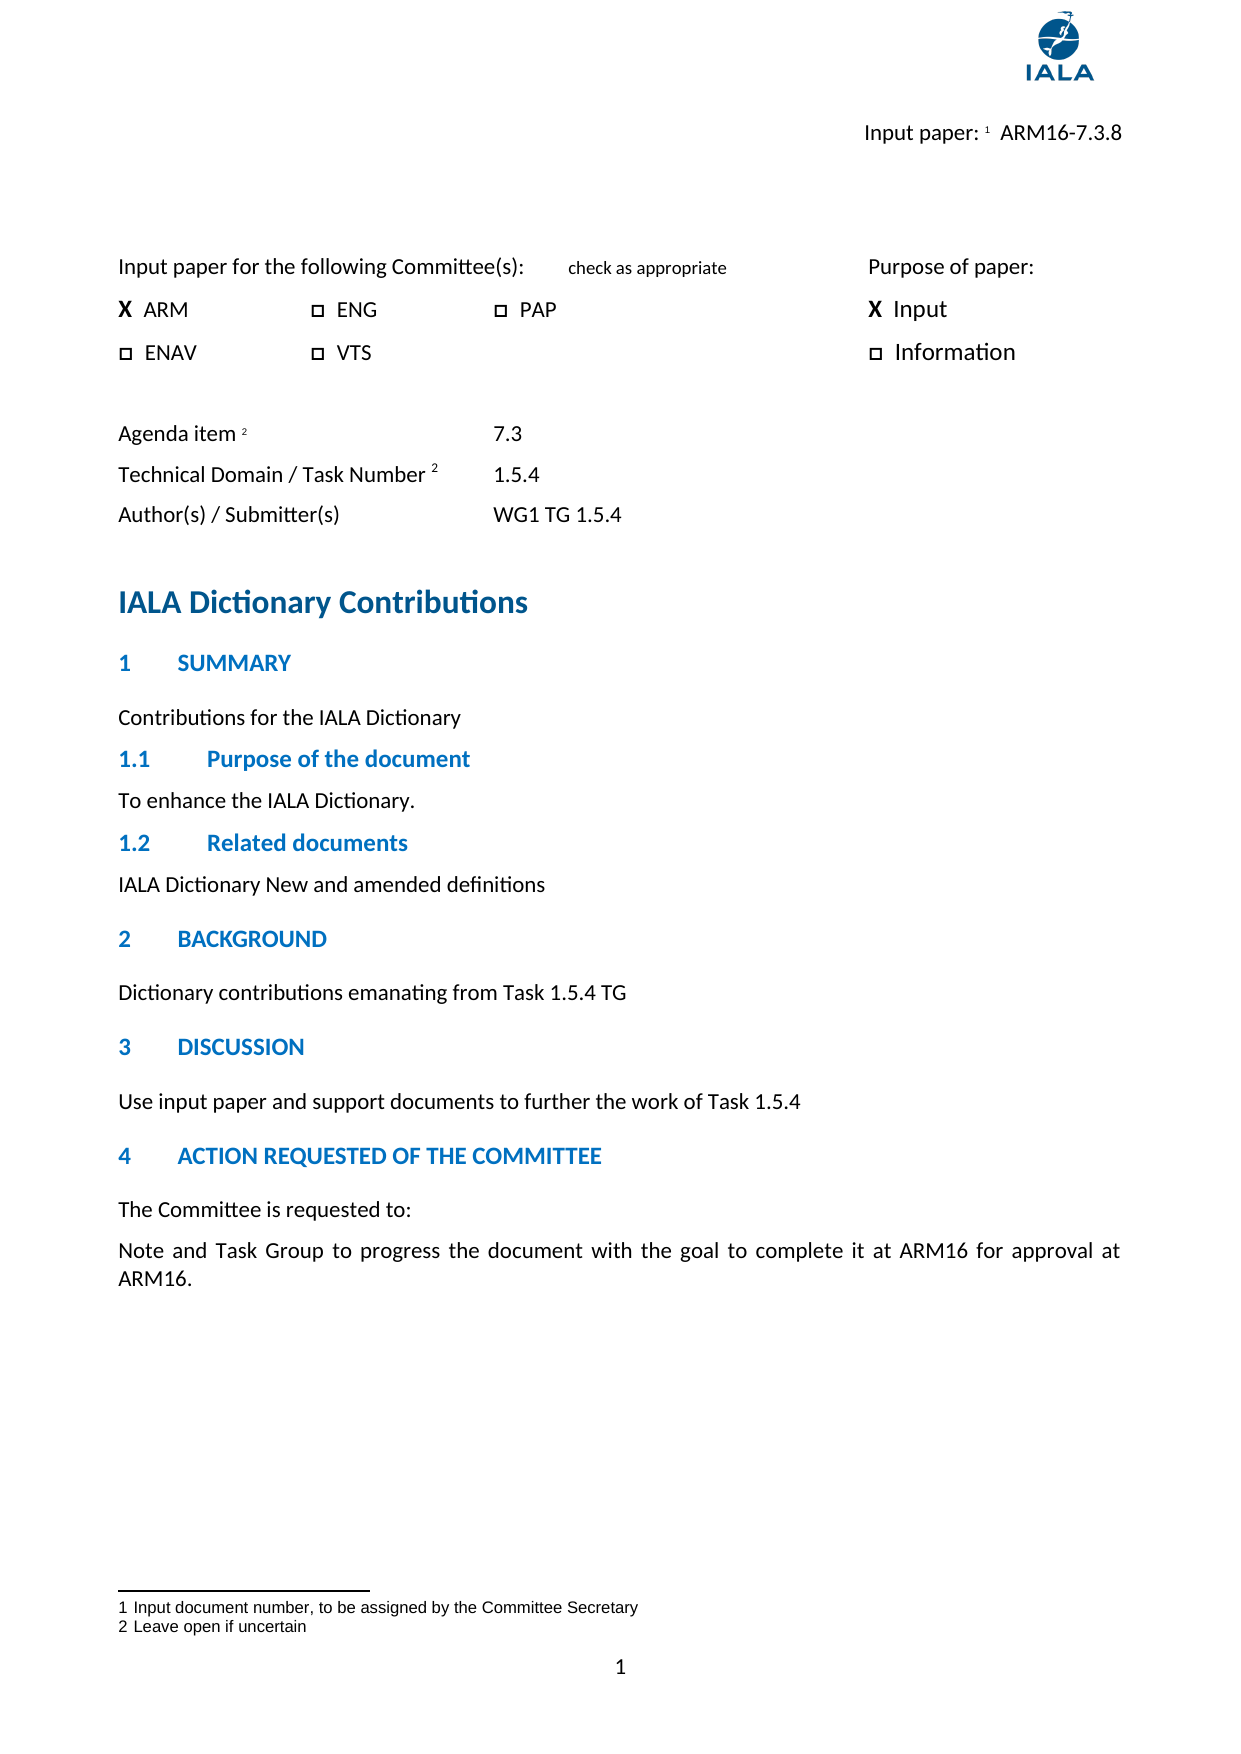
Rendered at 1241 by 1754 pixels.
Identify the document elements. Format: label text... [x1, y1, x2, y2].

text Use input paper and support documents to further the work of Task 1.5.4 [118, 1087, 1122, 1115]
text Input paper for the following Committee(s): check as appropriate Purpose of paper: [118, 252, 1122, 280]
text Technical Domain / Task Number 2 1.5.4 [118, 460, 1122, 488]
text Input paper: ARM16-7.3.8 [118, 118, 1122, 146]
text Dictionary contributions emanating from Task 1.5.4 TG [118, 978, 1122, 1006]
subtitle Action requested of the Committee [118, 1140, 1122, 1170]
text To enhance the IALA Dictionary. [118, 786, 1122, 814]
subtitle Summary [118, 647, 1122, 678]
subtitle Related documents [118, 827, 1122, 857]
subtitle Discussion [118, 1031, 1122, 1062]
subtitle Background [118, 923, 1122, 953]
text Author(s) / Submitter(s) WG1 TG 1.5.4 [118, 500, 1122, 528]
list Note and Task Group to progress the document with the goal to complete it at ARM16 for approval at ARM16. [118, 1236, 1122, 1292]
picture [1011, 3, 1106, 96]
text Agenda item 7.3 [118, 419, 1122, 447]
text Contributions for the IALA Dictionary [118, 703, 1122, 731]
subtitle Purpose of the document [118, 743, 1122, 774]
text □ ENAV □ VTS □ Information [118, 336, 1122, 366]
text IALA Dictionary New and amended definitions [118, 870, 1122, 898]
text IALA Dictionary Contributions [118, 581, 1122, 622]
text X ARM □ ENG □ PAP X Input [118, 293, 1122, 323]
text The Committee is requested to: [118, 1195, 1122, 1223]
